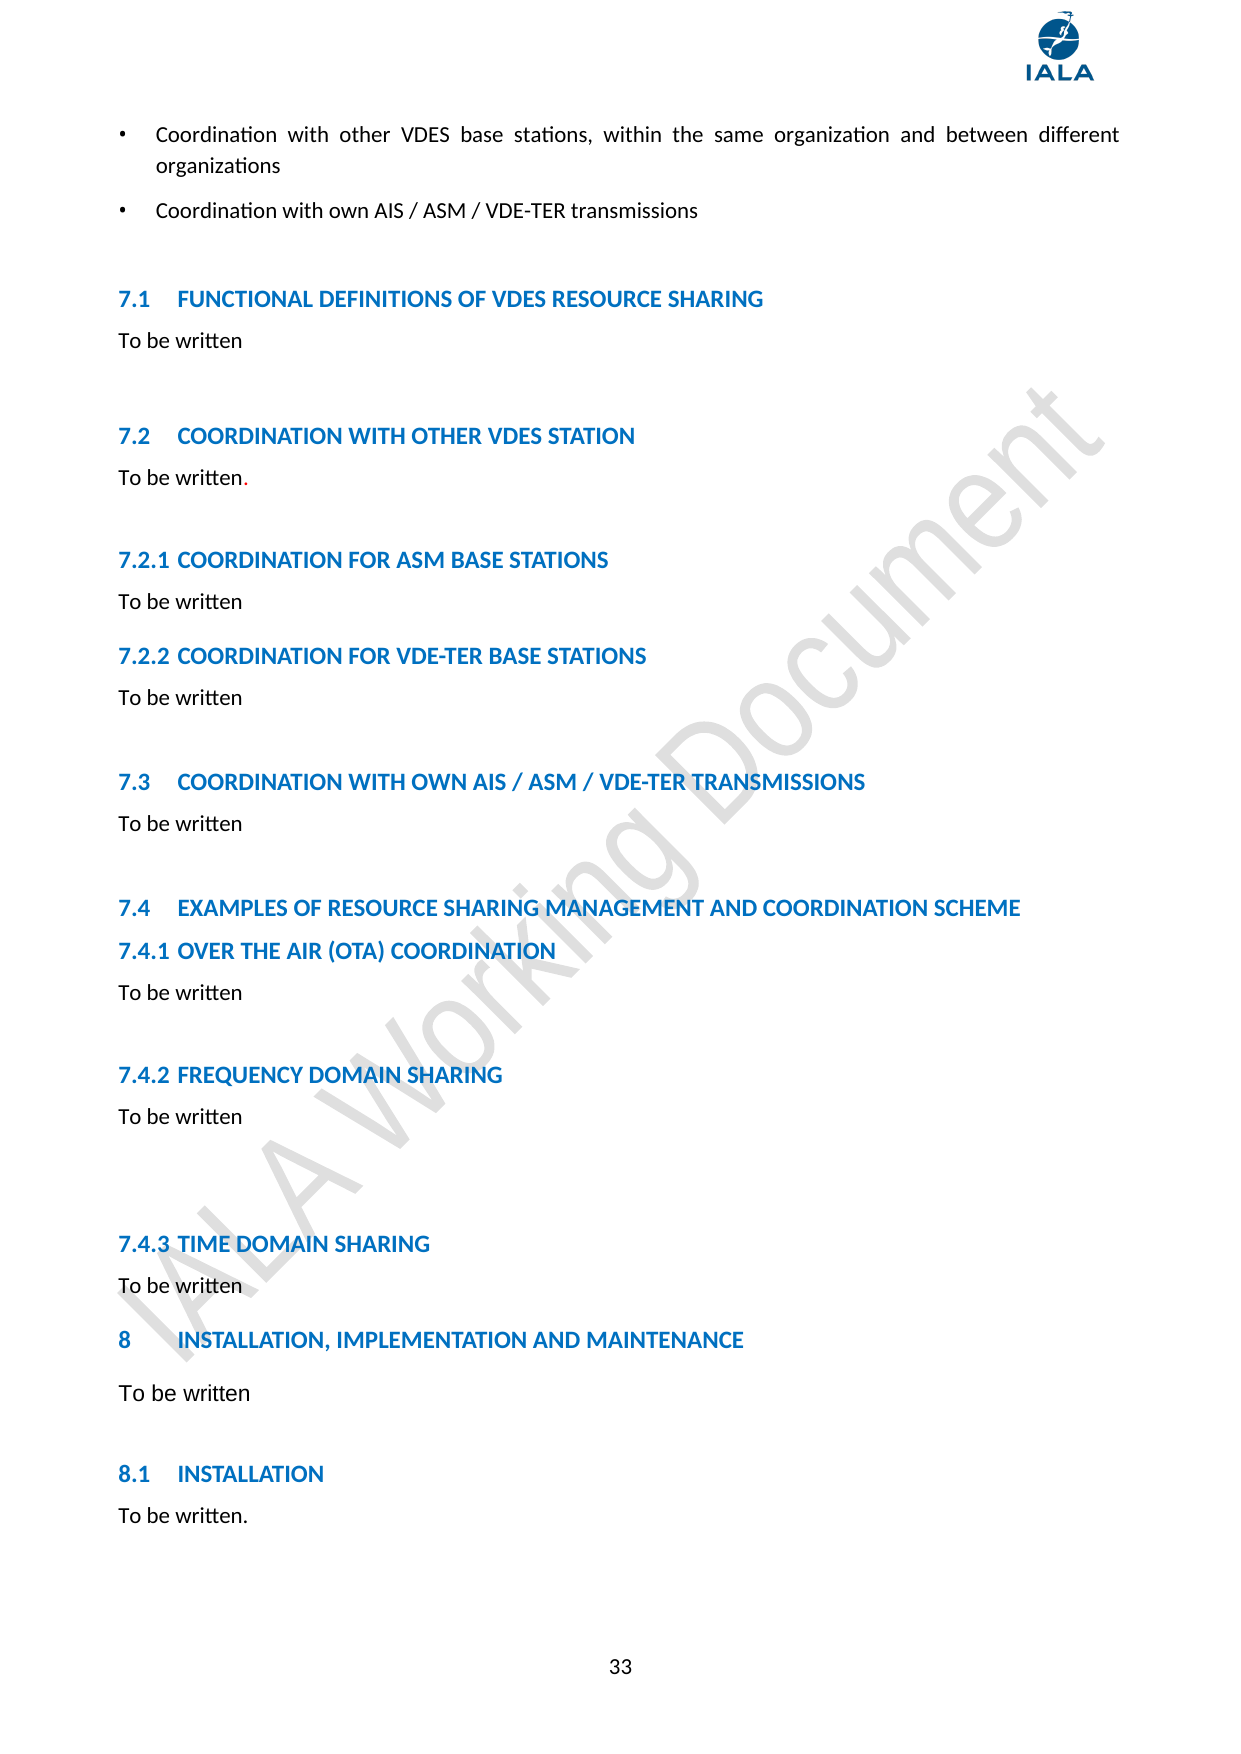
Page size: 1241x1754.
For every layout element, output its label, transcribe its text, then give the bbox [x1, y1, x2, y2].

subtitle 7.4.2 Frequency domain sharing [118, 1059, 1122, 1090]
text To be written. [118, 463, 1122, 491]
text To be written. [118, 1501, 1122, 1529]
subtitle 7.3 Coordination with own AIS / ASM / VDE-TER transmissions [118, 766, 1122, 797]
text To be written [118, 326, 1122, 354]
text To be written [118, 587, 1122, 615]
text To be written [118, 1380, 1122, 1406]
subtitle 7.4 Examples of Resource sharing management and coordination scheme [118, 892, 1122, 923]
text To be written [118, 978, 1122, 1006]
subtitle 7.2 Coordination with other VDES station [118, 420, 1122, 450]
list Coordination with other VDES base stations, within the same organization and between different organizations [118, 118, 1122, 179]
picture [1011, 3, 1106, 96]
subtitle 7.2.1 Coordination for ASM base stations [118, 544, 1122, 574]
subtitle 7.1 functional Definitions of VDES resource sharing [118, 283, 1122, 314]
list Coordination with own AIS / ASM / VDE-TER transmissions [118, 194, 1122, 226]
text To be written [118, 1102, 1122, 1131]
subtitle 7.4.3 time domain sharing [118, 1228, 1122, 1259]
text To be written [118, 809, 1122, 837]
subtitle 7.4.1 Over the Air (OTA) coordination [118, 935, 1122, 966]
text To be written [118, 683, 1122, 711]
text To be written [118, 1271, 1122, 1299]
subtitle 8.1 installation [118, 1458, 1122, 1488]
subtitle 7.2.2 Coordination for VDE-TER base stations [118, 640, 1122, 670]
subtitle 8 installation, implementation and maintenance [118, 1324, 1122, 1355]
